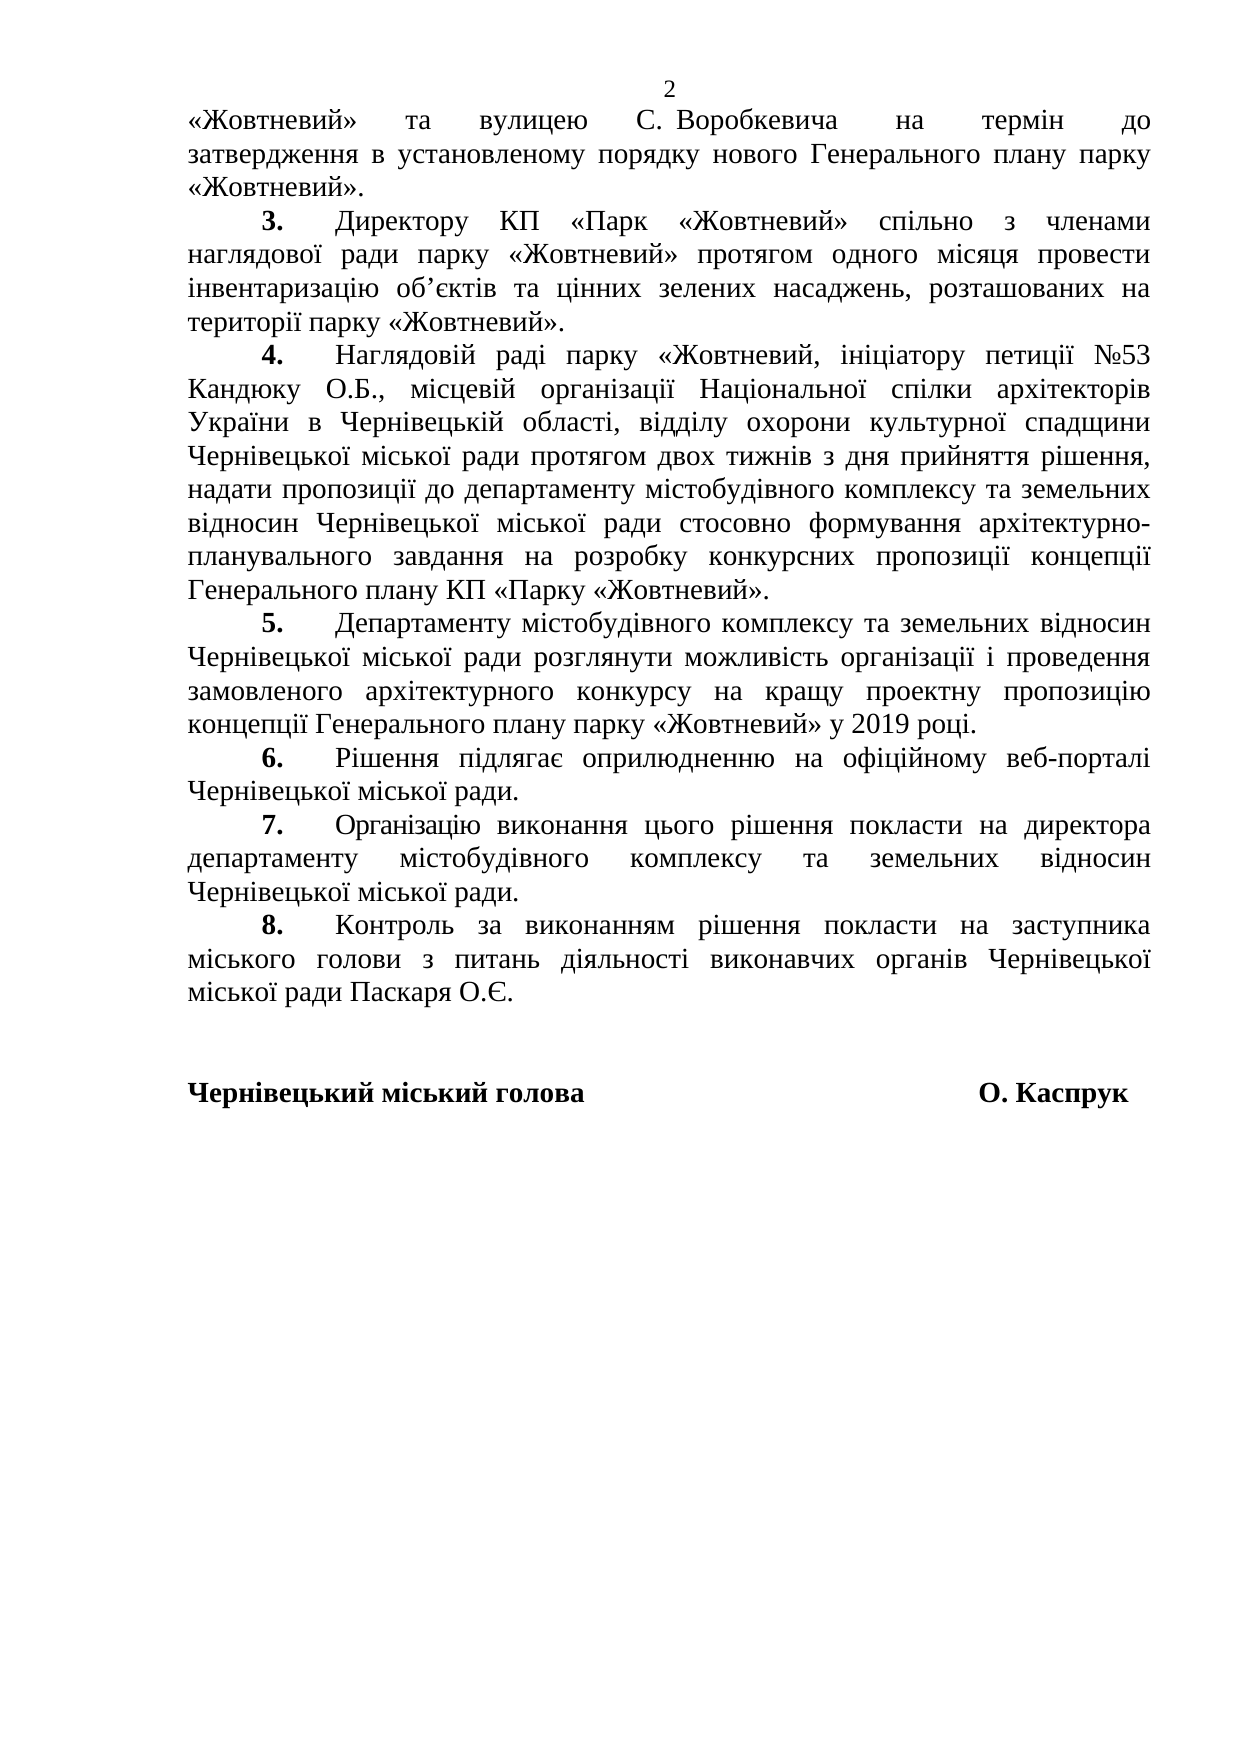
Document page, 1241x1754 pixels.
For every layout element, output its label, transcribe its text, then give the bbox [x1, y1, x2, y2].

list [187, 102, 1152, 203]
list Організацію виконання цього рішення покласти на директора департаменту містобудівного комплексу та земельних відносин Чернівецької міської ради. [187, 807, 1152, 907]
list Наглядовій раді парку «Жовтневий, ініціатору петиції №53 Кандюку О.Б., місцевій організації Національної спілки архітекторів України в Чернівецькій області, відділу охорони культурної спадщини Чернівецької міської ради протягом двох тижнів з дня прийняття рішення, надати пропозиції до департаменту містобудівного комплексу та земельних відносин Чернівецької міської ради стосовно формування архітектурно-планувального завдання на розробку конкурсних пропозиції концепції Генерального плану КП «Парку «Жовтневий». [187, 337, 1152, 606]
list Директору КП «Парк «Жовтневий» спільно з членами наглядової ради парку «Жовтневий» протягом одного місяця провести інвентаризацію об’єктів та цінних зелених насаджень, розташованих на території парку «Жовтневий». [187, 203, 1152, 337]
list Рішення підлягає оприлюдненню на офіційному веб-порталі Чернівецької міської ради. [187, 740, 1152, 807]
text Чернівецький міський голова О. Каспрук [187, 1075, 1152, 1109]
list Департаменту містобудівного комплексу та земельних відносин Чернівецької міської ради розглянути можливість організації і проведення замовленого архітектурного конкурсу на кращу проектну пропозицію концепції Генерального плану парку «Жовтневий» у 2019 році. [187, 606, 1152, 740]
list Контроль за виконанням рішення покласти на заступника міського голови з питань діяльності виконавчих органів Чернівецької міської ради Паскаря О.Є. [187, 907, 1152, 1008]
